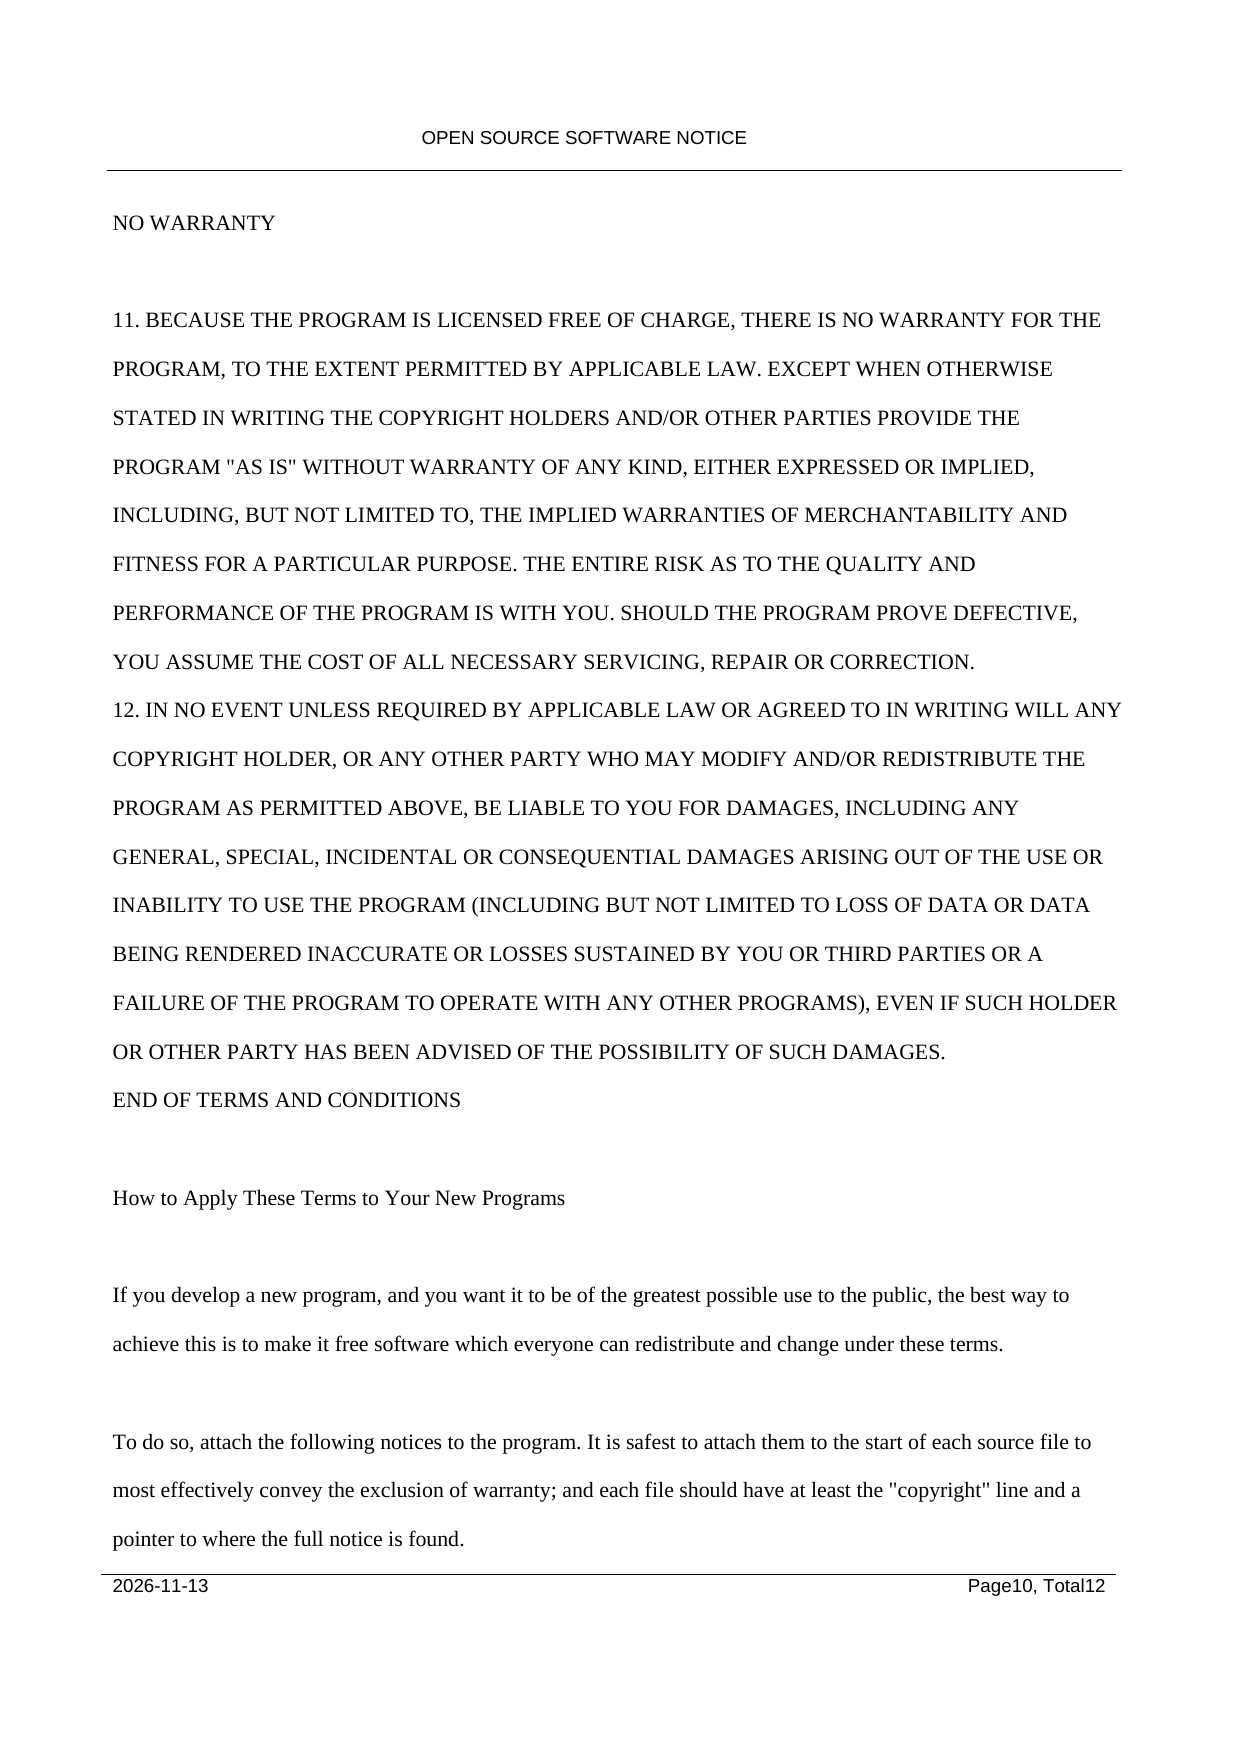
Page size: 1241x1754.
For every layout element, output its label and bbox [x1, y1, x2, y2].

text [112, 206, 1128, 1555]
